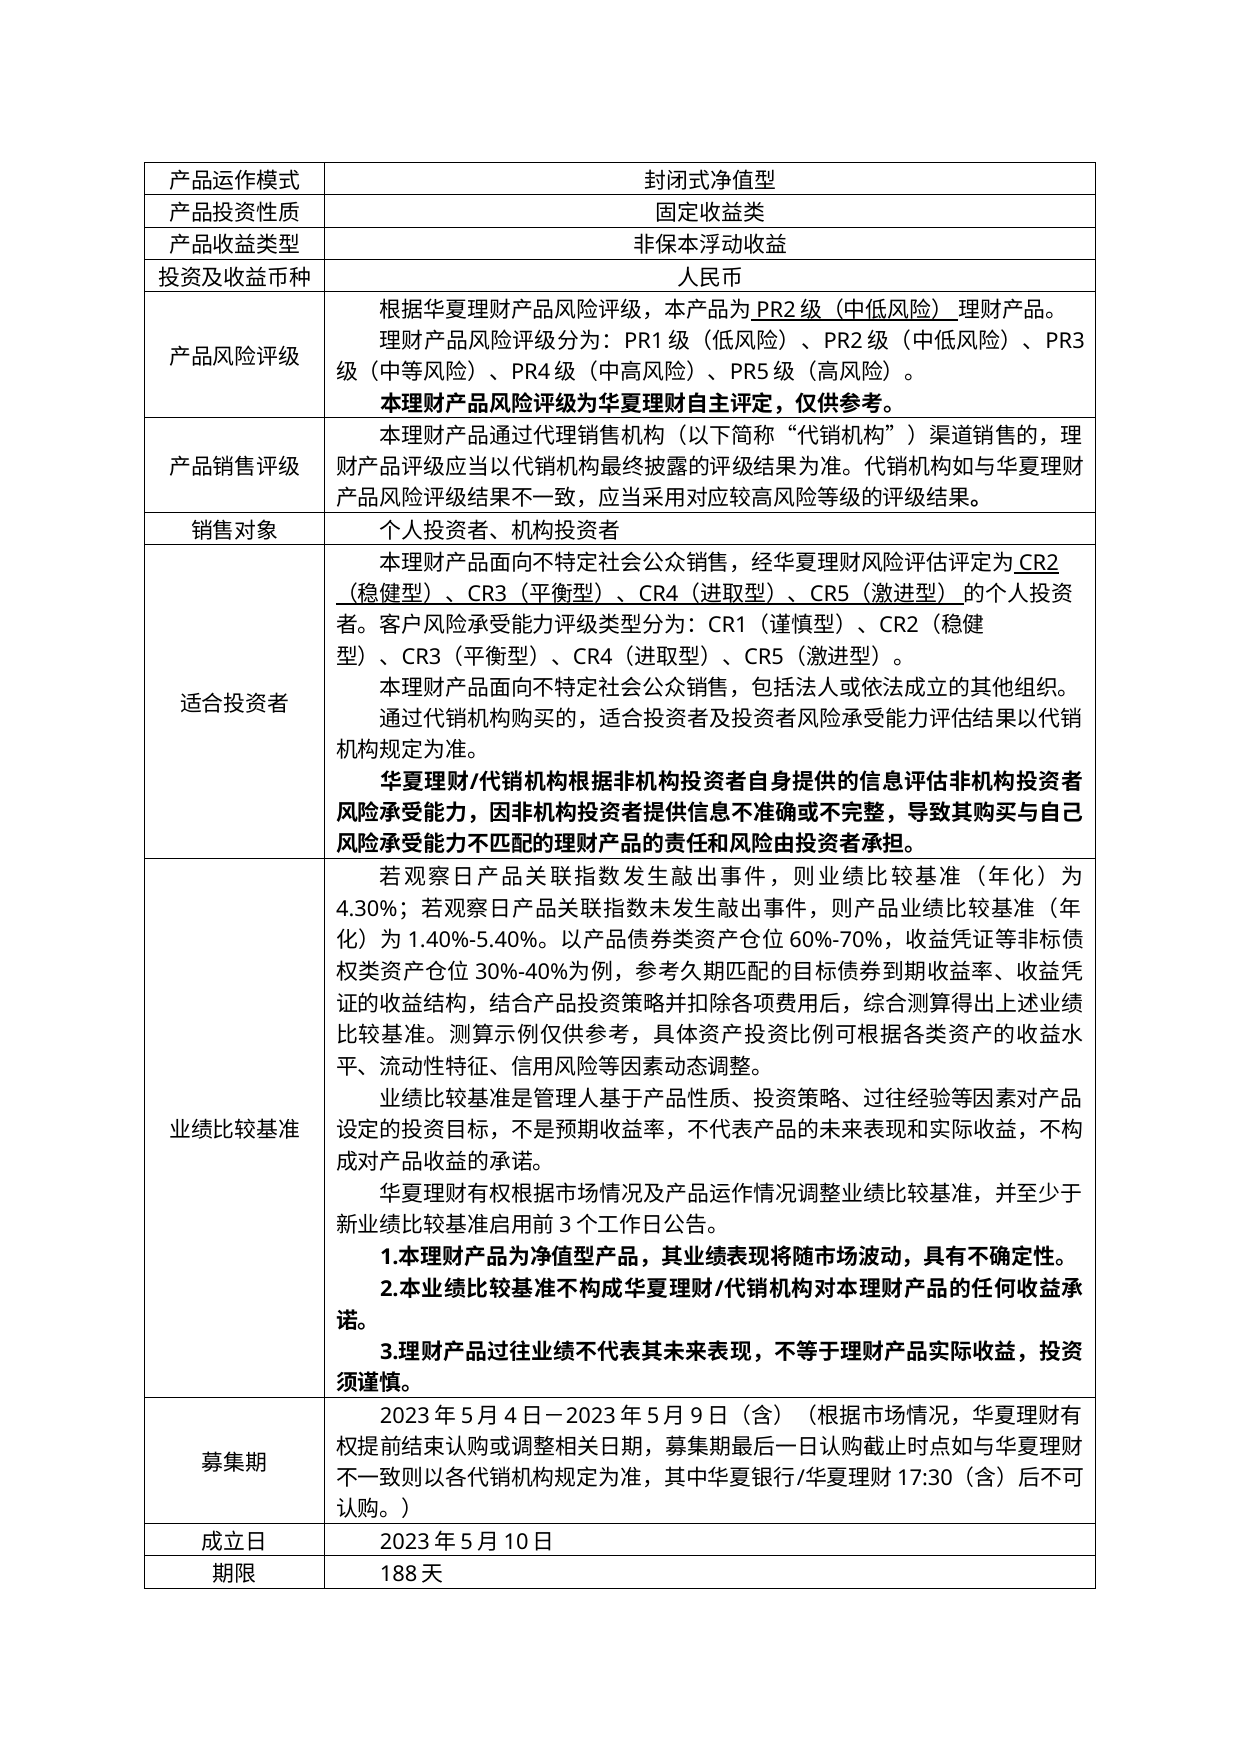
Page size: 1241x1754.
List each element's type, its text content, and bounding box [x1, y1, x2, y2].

table_cell 适合投资者 [145, 545, 324, 858]
table_cell 产品投资性质 [145, 195, 324, 227]
table_cell 销售对象 [145, 513, 324, 544]
table_cell 固定收益类 [325, 195, 1095, 227]
table_cell 个人投资者、机构投资者 [325, 513, 1095, 544]
table_cell 封闭式净值型 [325, 163, 1095, 194]
table_cell 人民币 [325, 260, 1095, 291]
table_cell 非保本浮动收益 [325, 228, 1095, 259]
table_cell 募集期 [145, 1398, 324, 1523]
table_cell 期限 [145, 1556, 324, 1588]
table_cell 成立日 [145, 1524, 324, 1555]
table_cell 投资及收益币种 [145, 260, 324, 291]
table_cell 2023年5月4日－2023年5月9日（含）（根据市场情况，华夏理财有权提前结束认购或调整相关日期，募集期最后一日认购截止时点如与华夏理财不一致则以各代销机构规定为准，其中华夏银行/华夏理财17:30（含）后不可认购。） [325, 1398, 1095, 1523]
table_cell 本理财产品面向不特定社会公众销售，经华夏理财风险评估评定为 CR2（稳健型）、CR3（平衡型）、CR4（进取型）、CR5（激进型） 的个人投资者。客户风险承受能力评级类型分为：CR1（谨慎型）、CR2（稳健型）、CR3（平衡型）、CR4（进取型）、CR5（激进型）。 本理财产品面向不特定社会公众销售，包括法人或依法成立的其他组织。 通过代销机构购买的，适合投资者及投资者风险承受能力评估结果以代销机构规定为准。 华夏理财/代销机构根据非机构投资者自身提供的信息评估非机构投资者风险承受能力，因非机构投资者提供信息不准确或不完整，导致其购买与自己风险承受能力不匹配的理财产品的责任和风险由投资者承担。 [325, 545, 1095, 858]
table_cell 188天 [325, 1556, 1095, 1588]
table_cell 产品风险评级 [145, 292, 324, 417]
table_cell 产品销售评级 [145, 418, 324, 512]
table_cell 业绩比较基准 [145, 859, 324, 1397]
table_cell 本理财产品通过代理销售机构（以下简称“代销机构”）渠道销售的，理财产品评级应当以代销机构最终披露的评级结果为准。代销机构如与华夏理财产品风险评级结果不一致，应当采用对应较高风险等级的评级结果。 [325, 418, 1095, 512]
table_cell 根据华夏理财产品风险评级，本产品为 PR2级（中低风险） 理财产品。 理财产品风险评级分为：PR1级（低风险）、PR2级（中低风险）、PR3级（中等风险）、PR4级（中高风险）、PR5级（高风险）。 本理财产品风险评级为华夏理财自主评定，仅供参考。 [325, 292, 1095, 417]
table_cell 2023年5月10日 [325, 1524, 1095, 1555]
table_cell 若观察日产品关联指数发生敲出事件，则业绩比较基准（年化）为4.30%；若观察日产品关联指数未发生敲出事件，则产品业绩比较基准（年化）为1.40%-5.40%。以产品债券类资产仓位60%-70%，收益凭证等非标债权类资产仓位30%-40%为例，参考久期匹配的目标债券到期收益率、收益凭证的收益结构，结合产品投资策略并扣除各项费用后，综合测算得出上述业绩比较基准。测算示例仅供参考，具体资产投资比例可根据各类资产的收益水平、流动性特征、信用风险等因素动态调整。 业绩比较基准是管理人基于产品性质、投资策略、过往经验等因素对产品设定的投资目标，不是预期收益率，不代表产品的未来表现和实际收益，不构成对产品收益的承诺。 华夏理财有权根据市场情况及产品运作情况调整业绩比较基准，并至少于新业绩比较基准启用前3个工作日公告。 1.本理财产品为净值型产品，其业绩表现将随市场波动，具有不确定性。 2.本业绩比较基准不构成华夏理财/代销机构对本理财产品的任何收益承诺。 3.理财产品过往业绩不代表其未来表现，不等于理财产品实际收益，投资须谨慎。 [325, 859, 1095, 1397]
table_cell 产品收益类型 [145, 228, 324, 259]
table_cell 产品运作模式 [145, 163, 324, 194]
